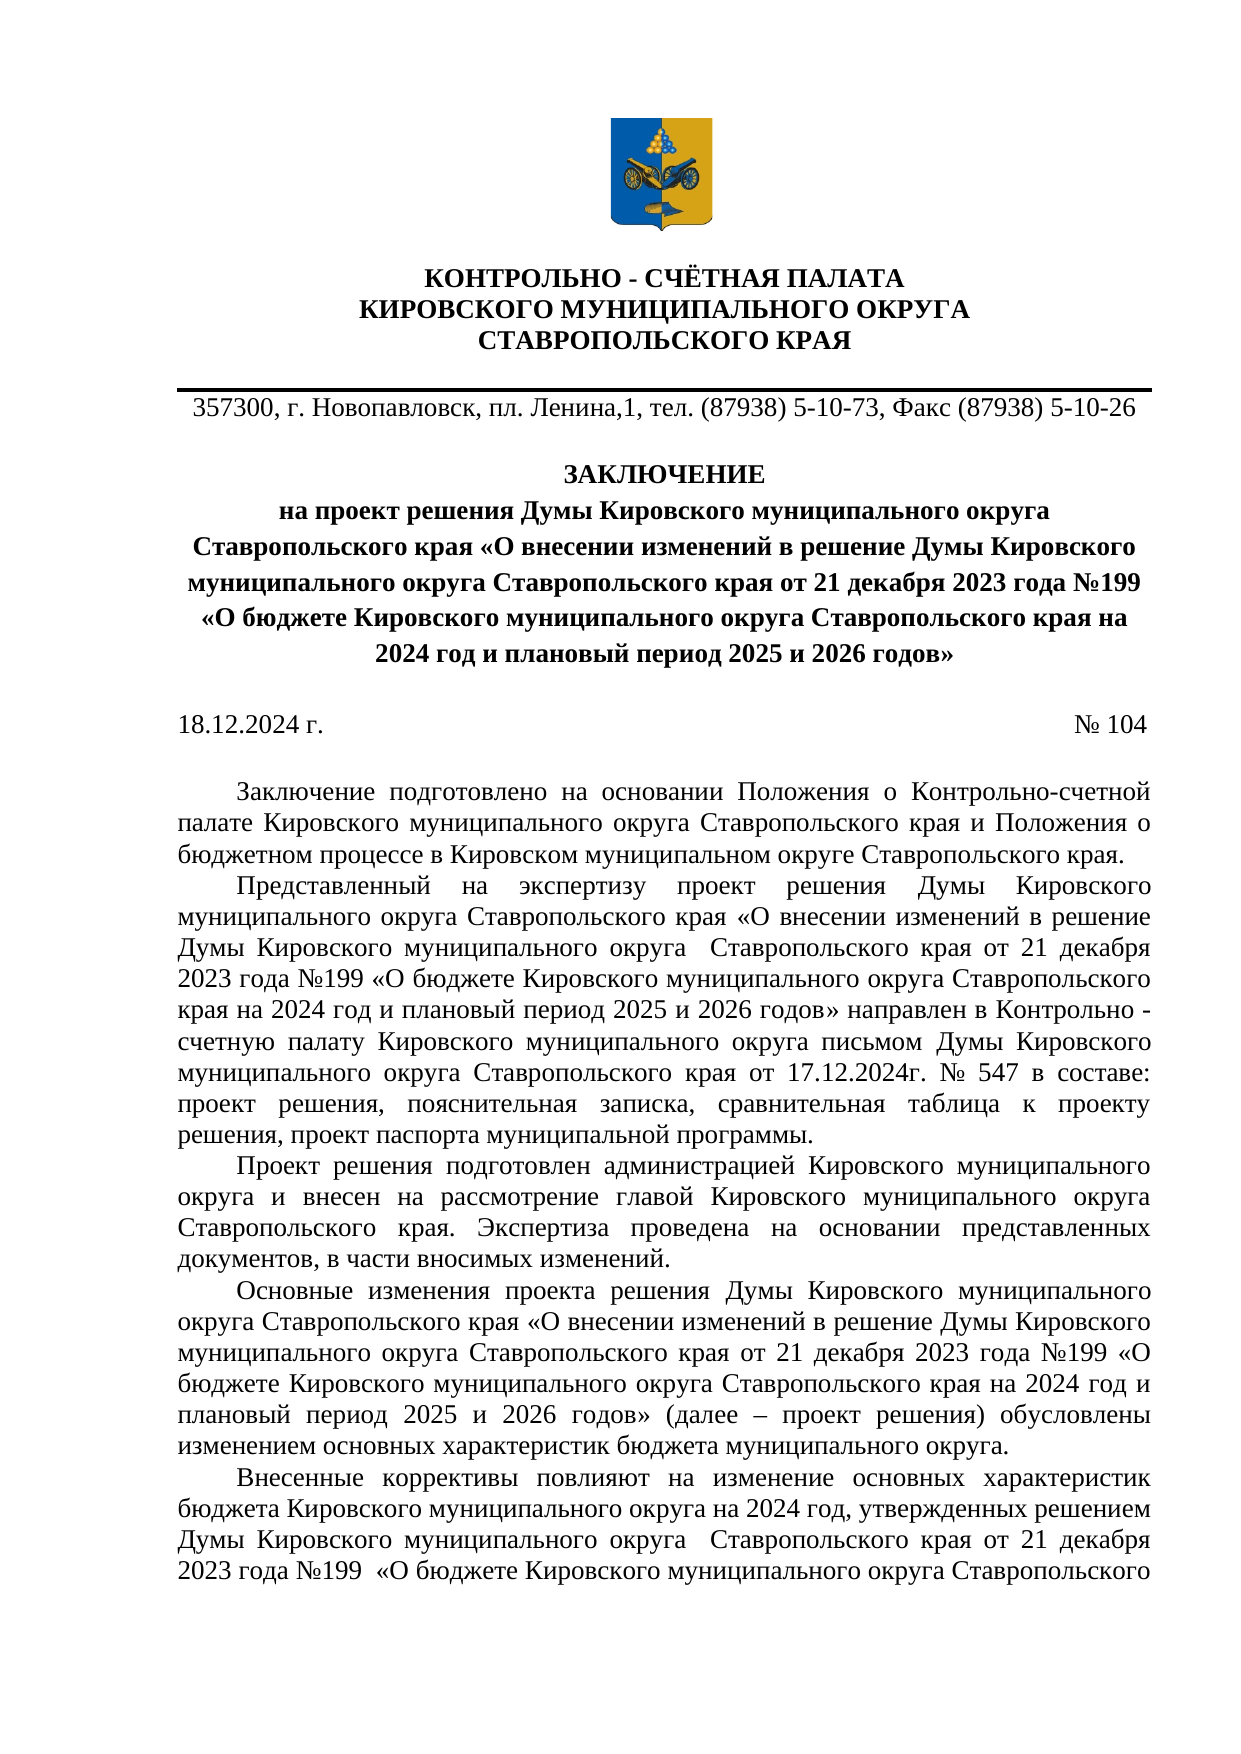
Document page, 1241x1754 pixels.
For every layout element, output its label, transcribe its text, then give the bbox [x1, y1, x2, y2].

text Проект решения подготовлен администрацией Кировского муниципального округа и внесен на рассмотрение главой Кировского муниципального округа Ставропольского края. Экспертиза проведена на основании представленных документов, в части вносимых изменений. [177, 1149, 1152, 1274]
picture [610, 118, 713, 231]
text КИРОВСКОГО МУНИЦИПАЛЬНОГО ОКРУГА [177, 293, 1152, 324]
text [177, 1461, 1152, 1585]
text на проект решения Думы Кировского муниципального округа Ставропольского края «О внесении изменений в решение Думы Кировского муниципального округа Ставропольского края от 21 декабря 2023 года №199 «О бюджете Кировского муниципального округа Ставропольского края на 2024 год и плановый период 2025 и 2026 годов» [177, 494, 1152, 668]
text КОНТРОЛЬНО - СЧЁТНАЯ ПАЛАТА [177, 262, 1152, 293]
text 357300, г. Новопавловск, пл. Ленина,1, тел. (87938) 5-10-73, Факс (87938) 5-10-26 [177, 392, 1152, 423]
text Представленный на экспертизу проект решения Думы Кировского муниципального округа Ставропольского края «О внесении изменений в решение Думы Кировского муниципального округа Ставропольского края от 21 декабря 2023 года №199 «О бюджете Кировского муниципального округа Ставропольского края на 2024 год и плановый период 2025 и 2026 годов» направлен в Контрольно - счетную палату Кировского муниципального округа письмом Думы Кировского муниципального округа Ставропольского края от 17.12.2024г. № 547 в составе: проект решения, пояснительная записка, сравнительная таблица к проекту решения, проект паспорта муниципальной программы. [177, 869, 1152, 1149]
text Заключение подготовлено на основании Положения о Контрольно-счетной палате Кировского муниципального округа Ставропольского края и Положения о бюджетном процессе в Кировском муниципальном округе Ставропольского края. [177, 775, 1152, 869]
text Основные изменения проекта решения Думы Кировского муниципального округа Ставропольского края «О внесении изменений в решение Думы Кировского муниципального округа Ставропольского края от 21 декабря 2023 года №199 «О бюджете Кировского муниципального округа Ставропольского края на 2024 год и плановый период 2025 и 2026 годов» (далее – проект решения) обусловлены изменением основных характеристик бюджета муниципального округа. [177, 1274, 1152, 1461]
text СТАВРОПОЛЬСКОГО КРАЯ [177, 324, 1152, 355]
text 18.12.2024 г. № 104 [177, 708, 1152, 740]
text ЗАКЛЮЧЕНИЕ [177, 458, 1152, 489]
